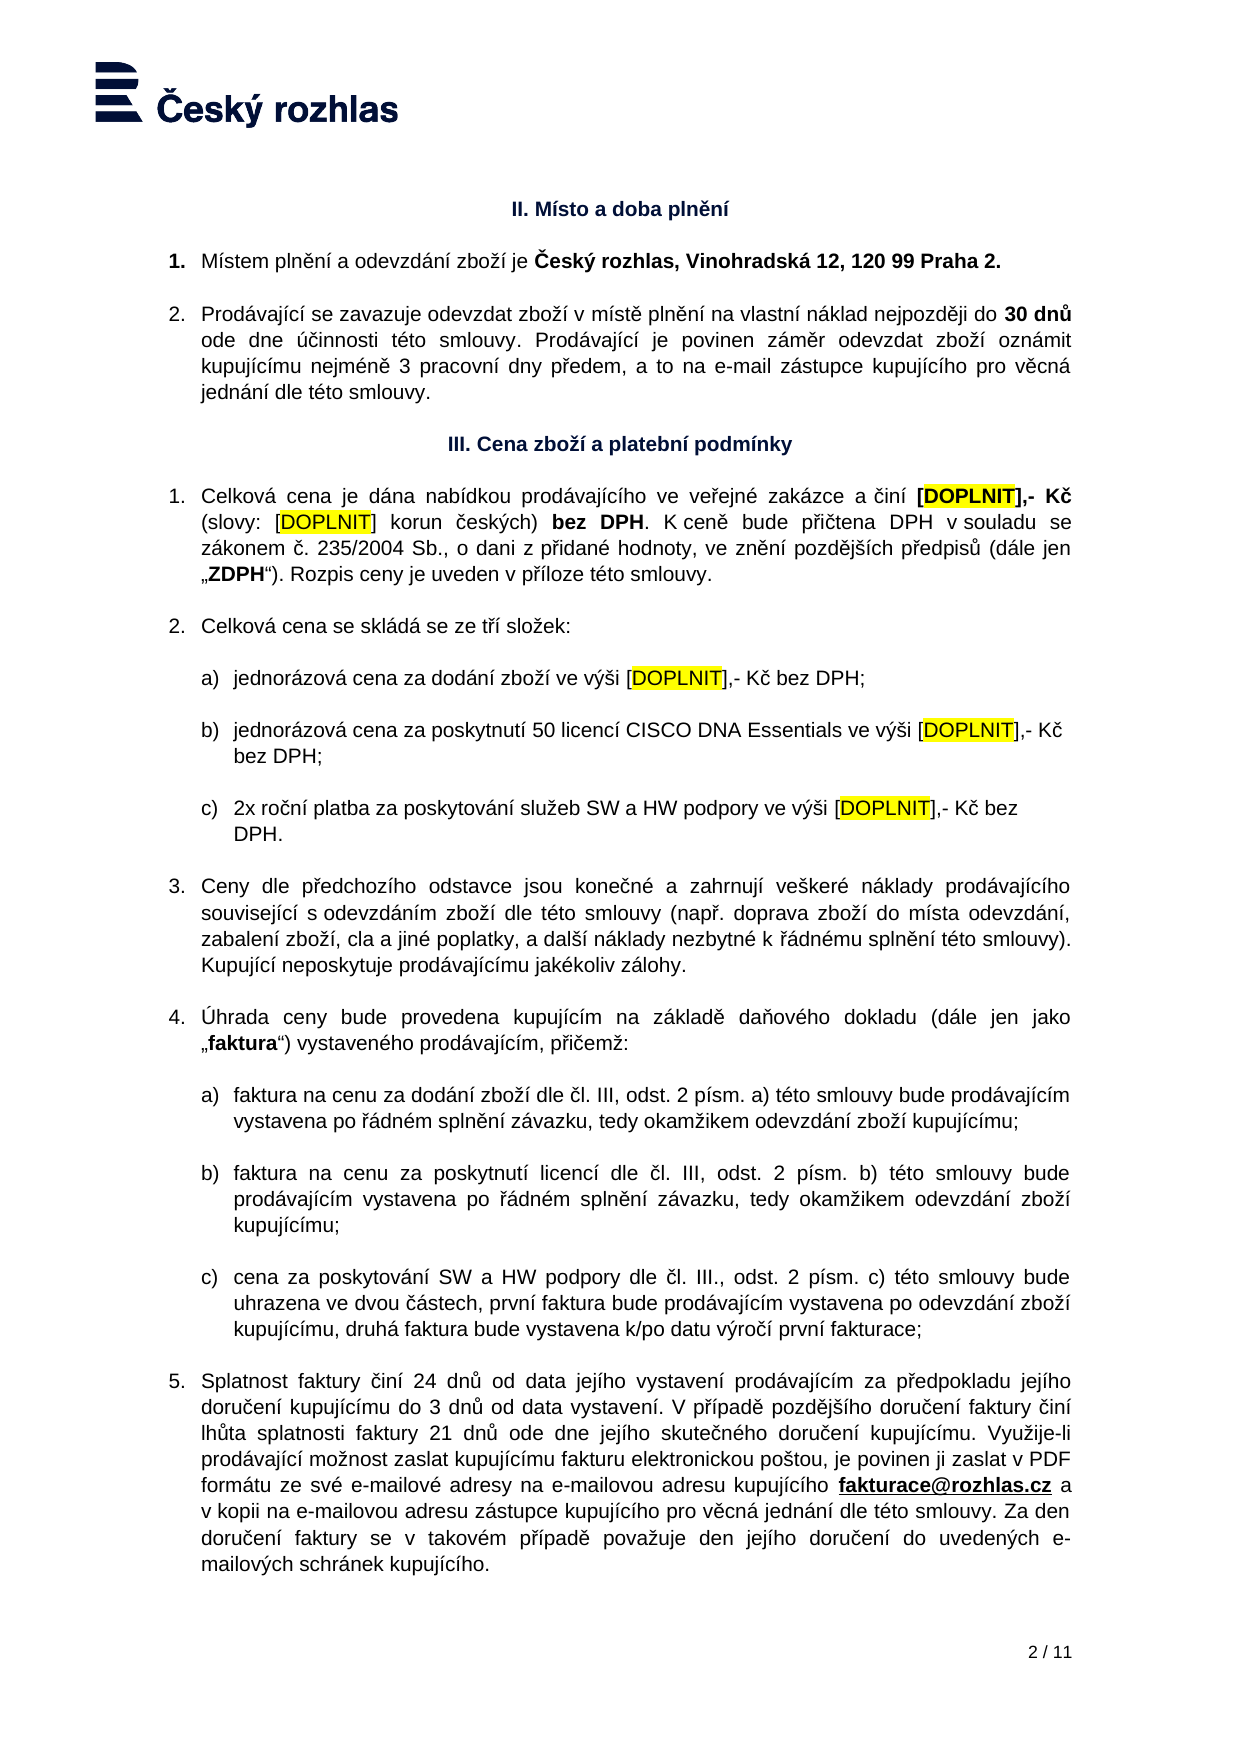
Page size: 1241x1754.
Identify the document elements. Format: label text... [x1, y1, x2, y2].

list jednorázová cena za poskytnutí 50 licencí CISCO DNA Essentials ve výši [DOPLNIT],- Kč bez DPH; [201, 717, 1072, 769]
list faktura na cenu za dodání zboží dle čl. III, odst. 2 písm. a) této smlouvy bude prodávajícím vystavena po řádném splnění závazku, tedy okamžikem odevzdání zboží kupujícímu; [201, 1081, 1072, 1133]
list Splatnost faktury činí 24 dnů od data jejího vystavení prodávajícím za předpokladu jejího doručení kupujícímu do 3 dnů od data vystavení. V případě pozdějšího doručení faktury činí lhůta splatnosti faktury 21 dnů ode dne jejího skutečného doručení kupujícímu. Využije-li prodávající možnost zaslat kupujícímu fakturu elektronickou poštou, je povinen ji zaslat v PDF formátu ze své e-mailové adresy na e-mailovou adresu kupujícího fakturace@rozhlas.cz a v kopii na e-mailovou adresu zástupce kupujícího pro věcná jednání dle této smlouvy. Za den doručení faktury se v takovém případě považuje den jejího doručení do uvedených e-mailových schránek kupujícího. [168, 1368, 1072, 1576]
subtitle Cena zboží a platební podmínky [168, 430, 1072, 456]
subtitle Místo a doba plnění [168, 196, 1072, 222]
list Úhrada ceny bude provedena kupujícím na základě daňového dokladu (dále jen jako „faktura“) vystaveného prodávajícím, přičemž: [168, 1003, 1072, 1055]
list Místem plnění a odevzdání zboží je Český rozhlas, Vinohradská 12, 120 99 Praha 2. [168, 248, 1072, 274]
list faktura na cenu za poskytnutí licencí dle čl. III, odst. 2 písm. b) této smlouvy bude prodávajícím vystavena po řádném splnění závazku, tedy okamžikem odevzdání zboží kupujícímu; [201, 1159, 1072, 1238]
list cena za poskytování SW a HW podpory dle čl. III., odst. 2 písm. c) této smlouvy bude uhrazena ve dvou částech, první faktura bude prodávajícím vystavena po odevzdání zboží kupujícímu, druhá faktura bude vystavena k/po datu výročí první fakturace; [201, 1264, 1072, 1342]
picture [95, 62, 398, 128]
list Celková cena je dána nabídkou prodávajícího ve veřejné zakázce a činí [DOPLNIT],- Kč (slovy: [DOPLNIT] korun českých) bez DPH. K ceně bude přičtena DPH v souladu se zákonem č. 235/2004 Sb., o dani z přidané hodnoty, ve znění pozdějších předpisů (dále jen „ZDPH“). Rozpis ceny je uveden v příloze této smlouvy. [168, 482, 1072, 587]
list 2x roční platba za poskytování služeb SW a HW podpory ve výši [DOPLNIT],- Kč bez DPH. [201, 795, 1072, 847]
list Celková cena se skládá se ze tří složek: [168, 613, 1072, 639]
list jednorázová cena za dodání zboží ve výši [DOPLNIT],- Kč bez DPH; [201, 665, 1072, 691]
list Ceny dle předchozího odstavce jsou konečné a zahrnují veškeré náklady prodávajícího související s odevzdáním zboží dle této smlouvy (např. doprava zboží do místa odevzdání, zabalení zboží, cla a jiné poplatky, a další náklady nezbytné k řádnému splnění této smlouvy). Kupující neposkytuje prodávajícímu jakékoliv zálohy. [168, 873, 1072, 977]
list Prodávající se zavazuje odevzdat zboží v místě plnění na vlastní náklad nejpozději do 30 dnů ode dne účinnosti této smlouvy. Prodávající je povinen záměr odevzdat zboží oznámit kupujícímu nejméně 3 pracovní dny předem, a to na e-mail zástupce kupujícího pro věcná jednání dle této smlouvy. [168, 300, 1072, 404]
